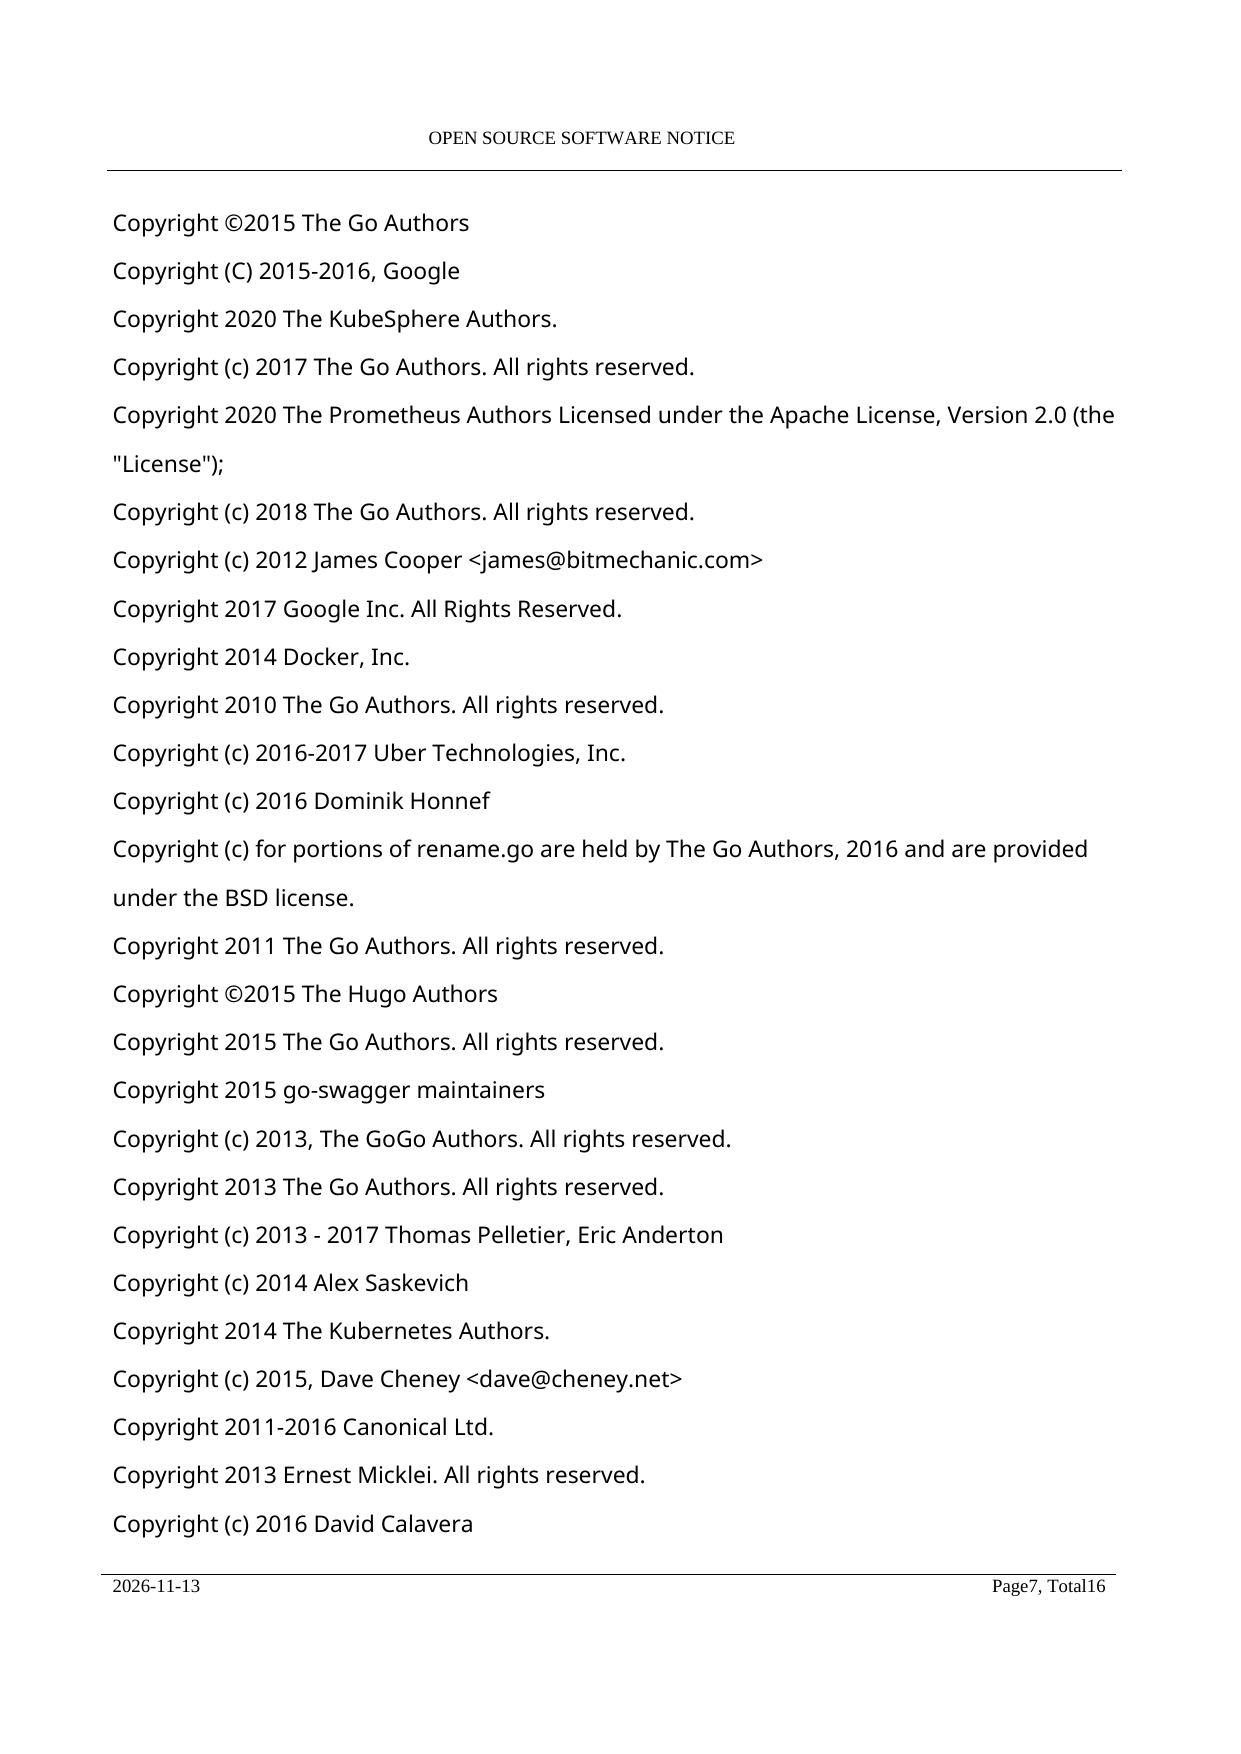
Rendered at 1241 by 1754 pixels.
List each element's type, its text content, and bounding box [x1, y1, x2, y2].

text Copyright 2015 The Go Authors. All rights reserved. [112, 1026, 1128, 1058]
text Copyright (c) 2012 James Cooper <james@bitmechanic.com> [112, 544, 1128, 576]
text Copyright (c) 2016-2017 Uber Technologies, Inc. [112, 736, 1128, 769]
text Copyright (c) 2018 The Go Authors. All rights reserved. [112, 496, 1128, 528]
text Copyright 2020 The Prometheus Authors Licensed under the Apache License, Version 2.0 (the "License"); [112, 399, 1128, 480]
text Copyright 2017 Google Inc. All Rights Reserved. [112, 592, 1128, 624]
text Copyright 2014 Docker, Inc. [112, 640, 1128, 673]
text Copyright (c) 2013, The GoGo Authors. All rights reserved. [112, 1122, 1128, 1154]
text Copyright (c) 2016 David Calavera [112, 1507, 1128, 1539]
text Copyright ©2015 The Hugo Authors [112, 978, 1128, 1010]
text Copyright 2015 go-swagger maintainers [112, 1074, 1128, 1106]
text Copyright (c) 2015, Dave Cheney <dave@cheney.net> [112, 1363, 1128, 1395]
text Copyright (c) for portions of rename.go are held by The Go Authors, 2016 and are provided under the BSD license. [112, 833, 1128, 914]
text Copyright ©2015 The Go Authors [112, 206, 1128, 239]
text Copyright 2010 The Go Authors. All rights reserved. [112, 688, 1128, 721]
text Copyright (c) 2017 The Go Authors. All rights reserved. [112, 351, 1128, 383]
text Copyright 2013 Ernest Micklei. All rights reserved. [112, 1459, 1128, 1491]
text Copyright (C) 2015-2016, Google [112, 254, 1128, 287]
text Copyright 2011 The Go Authors. All rights reserved. [112, 929, 1128, 962]
text Copyright 2020 The KubeSphere Authors. [112, 303, 1128, 335]
text Copyright (c) 2016 Dominik Honnef [112, 784, 1128, 817]
text Copyright 2014 The Kubernetes Authors. [112, 1314, 1128, 1347]
text Copyright 2013 The Go Authors. All rights reserved. [112, 1170, 1128, 1203]
text Copyright (c) 2013 - 2017 Thomas Pelletier, Eric Anderton [112, 1218, 1128, 1251]
text Copyright 2011-2016 Canonical Ltd. [112, 1411, 1128, 1443]
text Copyright (c) 2014 Alex Saskevich [112, 1266, 1128, 1299]
